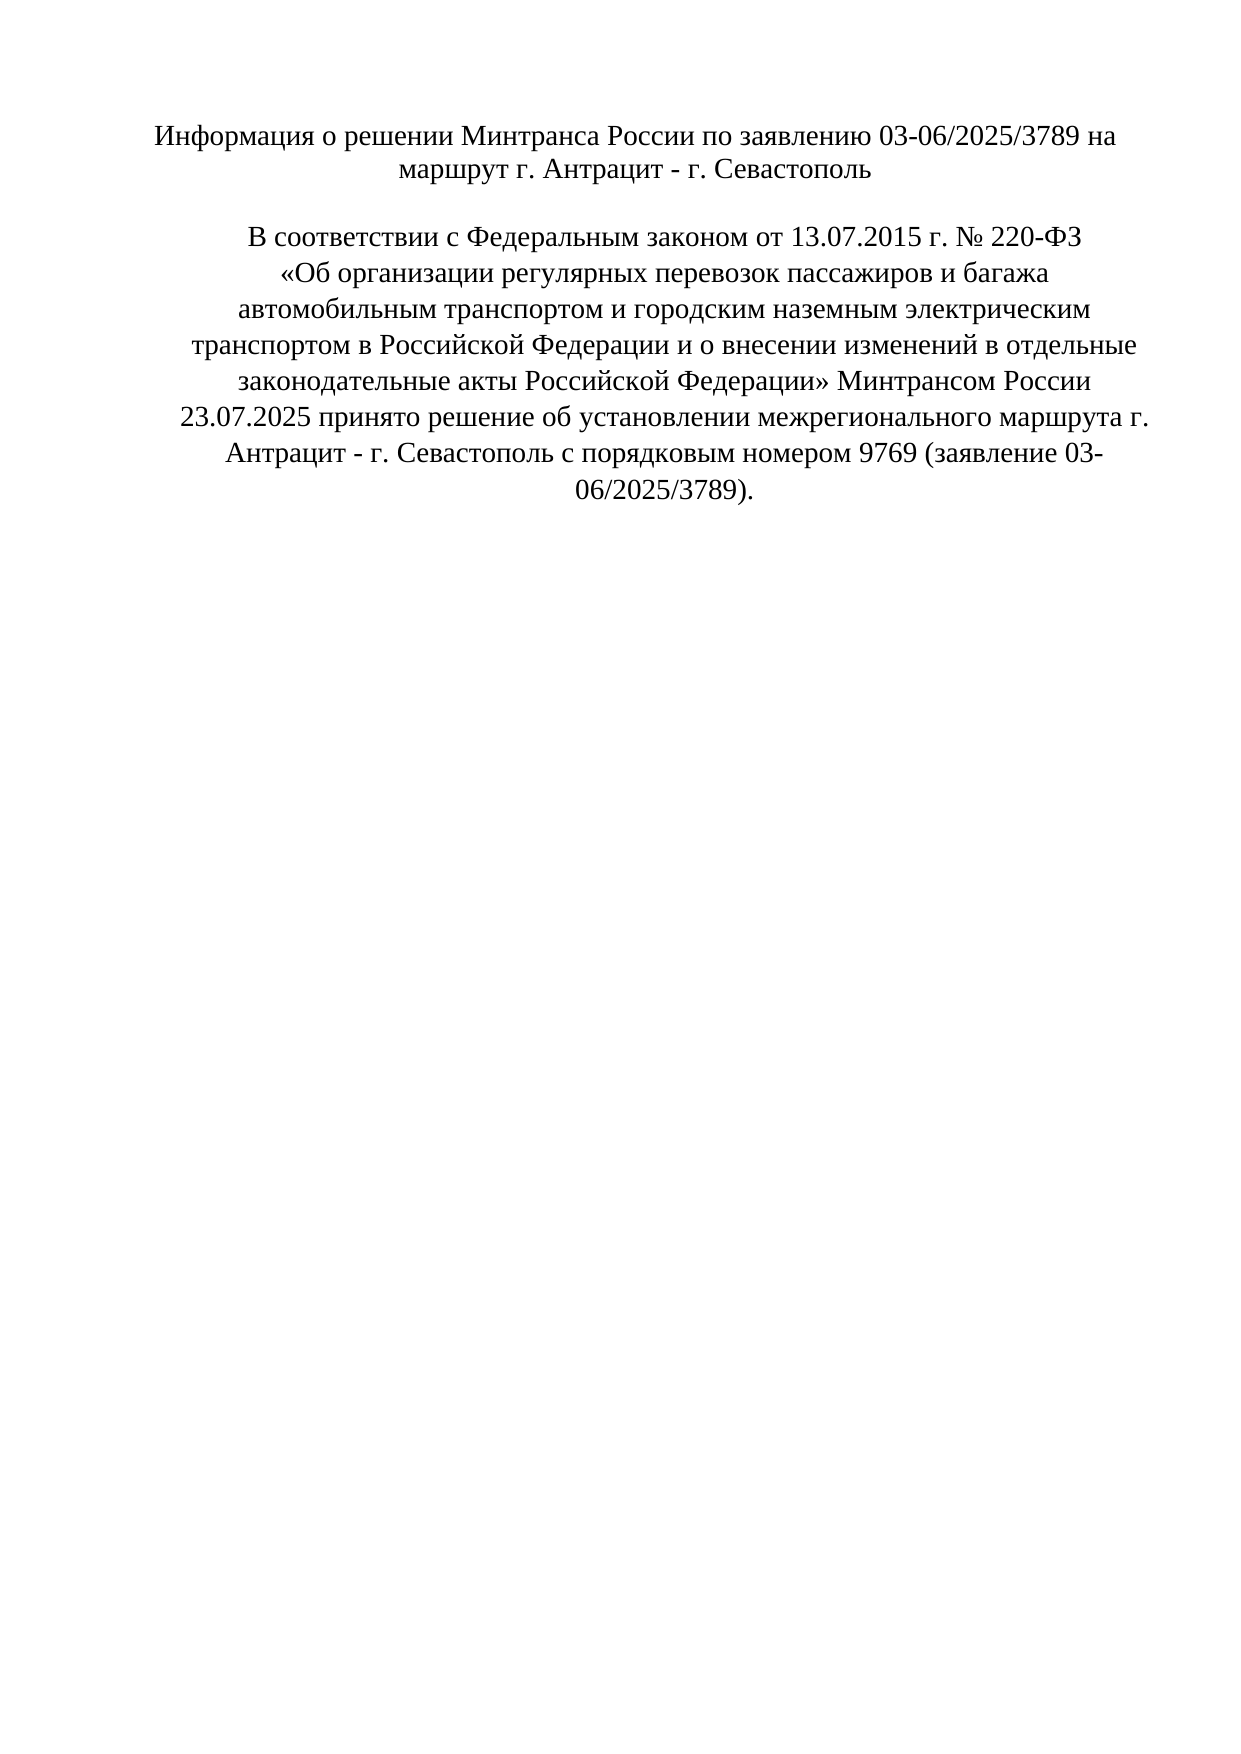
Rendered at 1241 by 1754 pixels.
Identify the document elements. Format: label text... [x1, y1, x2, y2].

text В соответствии с Федеральным законом от 13.07.2015 г. № 220-ФЗ «Об организации регулярных перевозок пассажиров и багажа автомобильным транспортом и городским наземным электрическим транспортом в Российской Федерации и о внесении изменений в отдельные законодательные акты Российской Федерации» Минтрансом России 23.07.2025 принято решение об установлении межрегионального маршрута г. Антрацит - г. Севастополь с порядковым номером 9769 (заявление 03-06/2025/3789). [177, 219, 1152, 505]
text Информация о решении Минтранса России по заявлению 03-06/2025/3789 на маршрут г. Антрацит - г. Севастополь [118, 118, 1152, 185]
